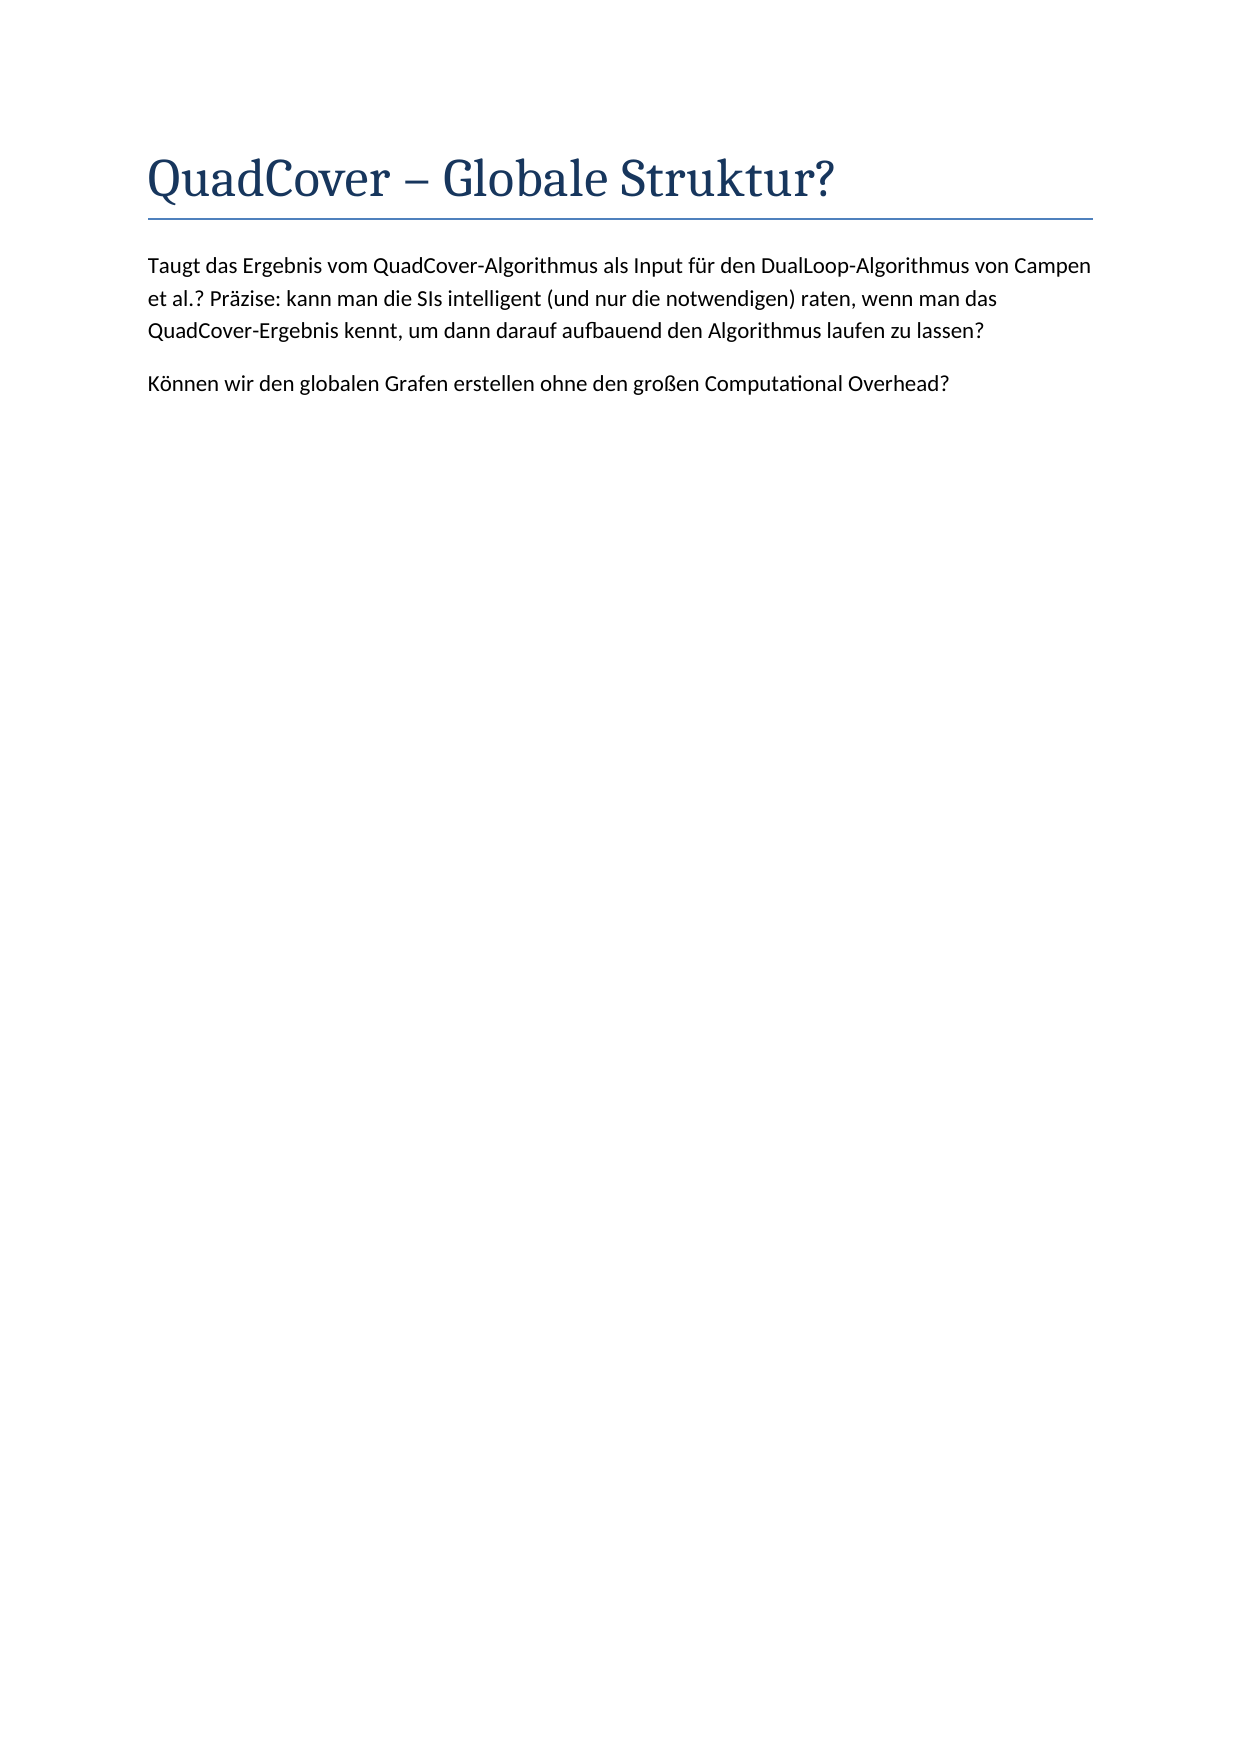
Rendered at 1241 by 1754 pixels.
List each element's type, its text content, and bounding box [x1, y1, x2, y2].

title QuadCover – Globale Struktur? [148, 148, 1093, 218]
text Taugt das Ergebnis vom QuadCover-Algorithmus als Input für den DualLoop-Algorithmus von Campen et al.? Präzise: kann man die SIs intelligent (und nur die notwendigen) raten, wenn man das QuadCover-Ergebnis kennt, um dann darauf aufbauend den Algorithmus laufen zu lassen? [148, 252, 1093, 344]
text Können wir den globalen Grafen erstellen ohne den großen Computational Overhead? [148, 369, 1093, 397]
